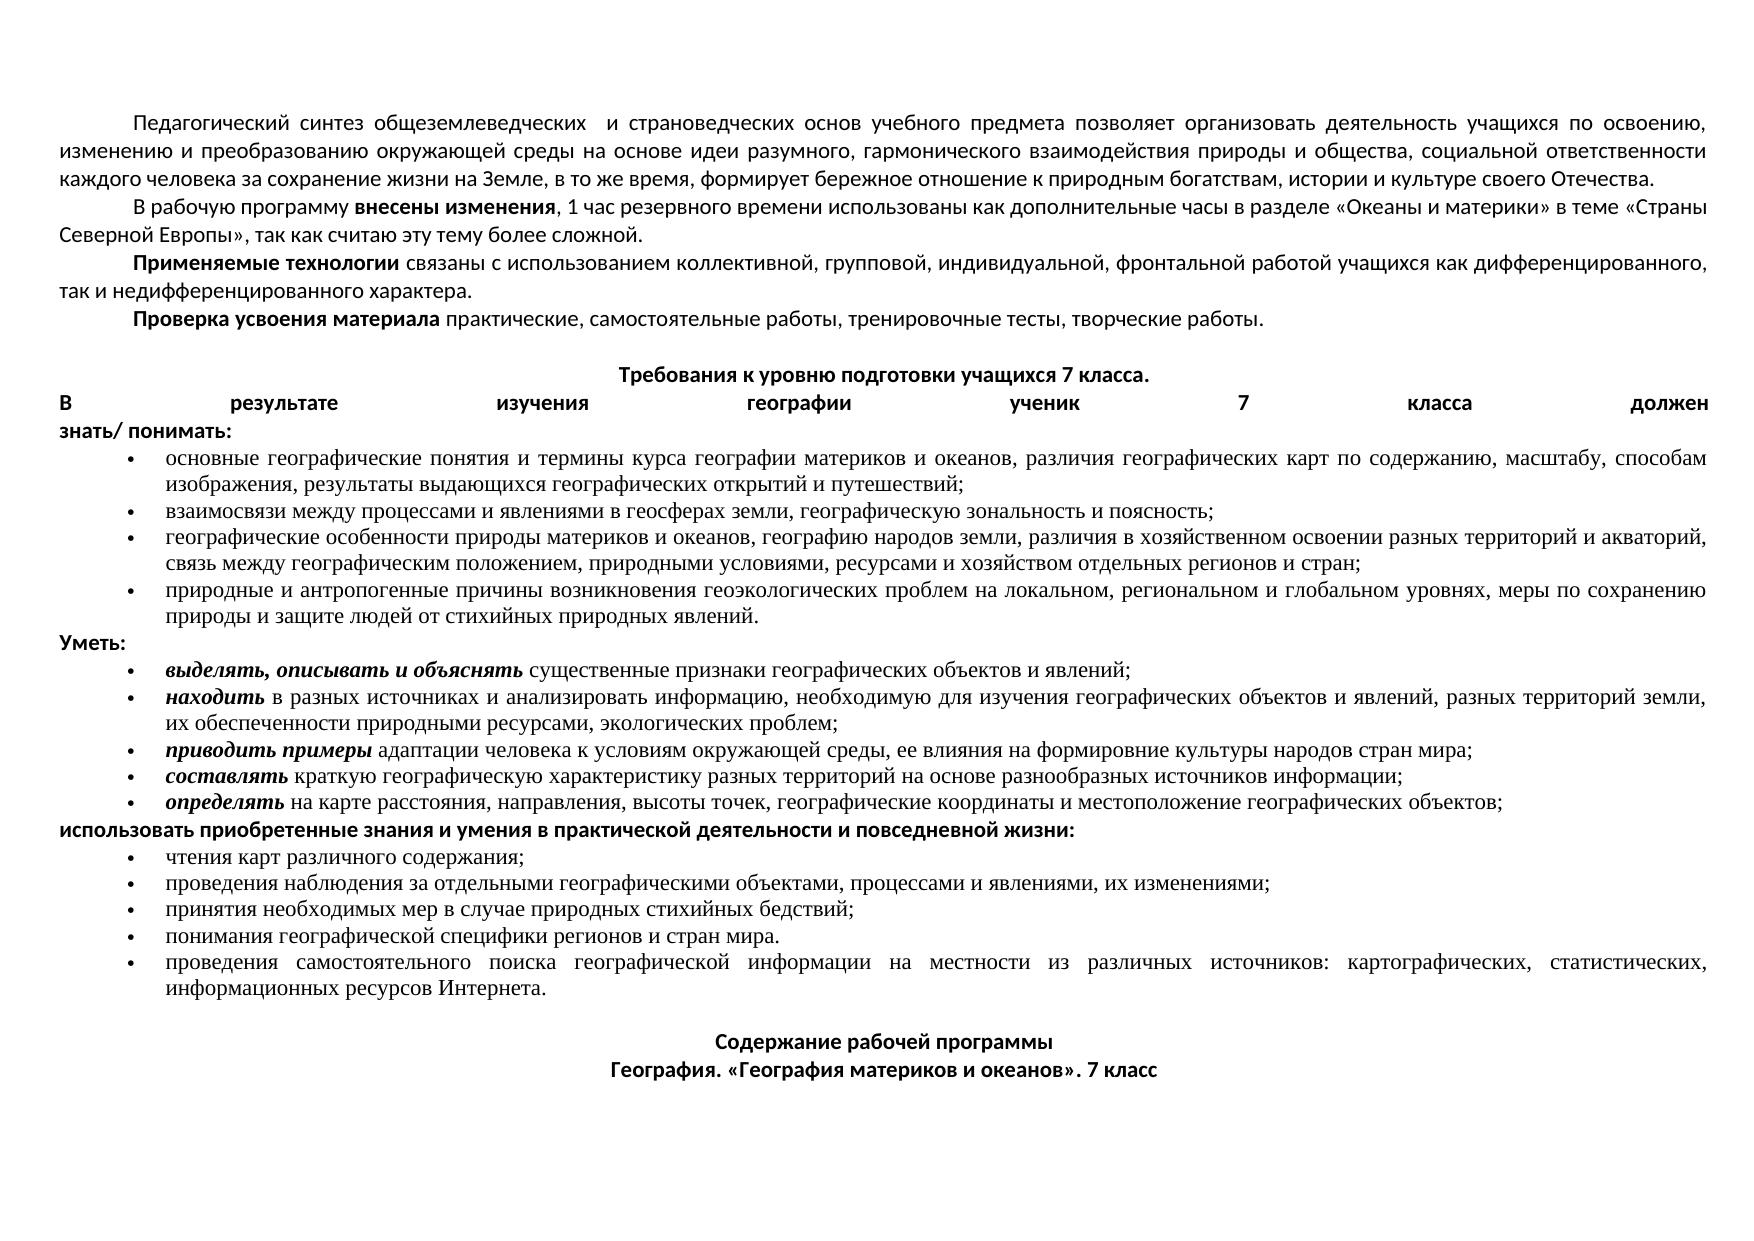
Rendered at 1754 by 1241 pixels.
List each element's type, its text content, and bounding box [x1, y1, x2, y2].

text Проверка усвоения материала практические, самостоятельные работы, тренировочные тесты, творческие работы. [59, 304, 1709, 332]
text В рабочую программу внесены изменения, 1 час резервного времени использованы как дополнительные часы в разделе «Океаны и материки» в теме «Страны Северной Европы», так как считаю эту тему более сложной. [59, 192, 1709, 248]
list понимания географической специфики регионов и стран мира. [128, 922, 1709, 948]
list находить в разных источниках и анализировать информацию, необходимую для изучения географических объектов и явлений, разных территорий земли, их обеспеченности природными ресурсами, экологических проблем; [128, 683, 1709, 736]
text Требования к уровню подготовки учащихся 7 класса. [59, 360, 1709, 388]
list проведения наблюдения за отдельными географическими объектами, процессами и явлениями, их изменениями; [128, 869, 1709, 895]
list проведения самостоятельного поиска географической информации на местности из различных источников: картографических, статистических, информационных ресурсов Интернета. [128, 948, 1709, 1001]
list взаимосвязи между процессами и явлениями в геосферах земли, географическую зональность и поясность; [128, 497, 1709, 523]
text География. «География материков и океанов». 7 класс [59, 1055, 1709, 1083]
text Содержание рабочей программы [59, 1027, 1709, 1055]
text В результате изучения географии ученик 7 класса должен знать/ понимать: [59, 388, 1709, 444]
list определять на карте расстояния, направления, высоты точек, географические координаты и местоположение географических объектов; [128, 788, 1709, 815]
text Уметь: [59, 628, 1709, 657]
list чтения карт различного содержания; [128, 843, 1709, 869]
text использовать приобретенные знания и умения в практической деятельности и повседневной жизни: [59, 815, 1709, 843]
list географические особенности природы материков и океанов, географию народов земли, различия в хозяйственном освоении разных территорий и акваторий, связь между географическим положением, природными условиями, ресурсами и хозяйством отдельных регионов и стран; [128, 523, 1709, 576]
text Педагогический синтез общеземлеведческих и страноведческих основ учебного предмета позволяет организовать деятельность учащихся по освоению, изменению и преобразованию окружающей среды на основе идеи разумного, гармонического взаимодействия природы и общества, социальной ответственности каждого человека за сохранение жизни на Земле, в то же время, формирует бережное отношение к природным богатствам, истории и культуре своего Отечества. [59, 108, 1709, 192]
list основные географические понятия и термины курса географии материков и океанов, различия географических карт по содержанию, масштабу, способам изображения, результаты выдающихся географических открытий и путешествий; [128, 444, 1709, 497]
list природные и антропогенные причины возникновения геоэкологических проблем на локальном, региональном и глобальном уровнях, меры по сохранению природы и защите людей от стихийных природных явлений. [128, 576, 1709, 628]
list принятия необходимых мер в случае природных стихийных бедствий; [128, 895, 1709, 922]
list приводить примеры адаптации человека к условиям окружающей среды, ее влияния на формировние культуры народов стран мира; [128, 736, 1709, 762]
list выделять, описывать и объяснять существенные признаки географических объектов и явлений; [128, 657, 1709, 683]
list составлять краткую географическую характеристику разных территорий на основе разнообразных источников информации; [128, 762, 1709, 788]
text Применяемые технологии связаны с использованием коллективной, групповой, индивидуальной, фронтальной работой учащихся как дифференцированного, так и недифференцированного характера. [59, 248, 1709, 304]
